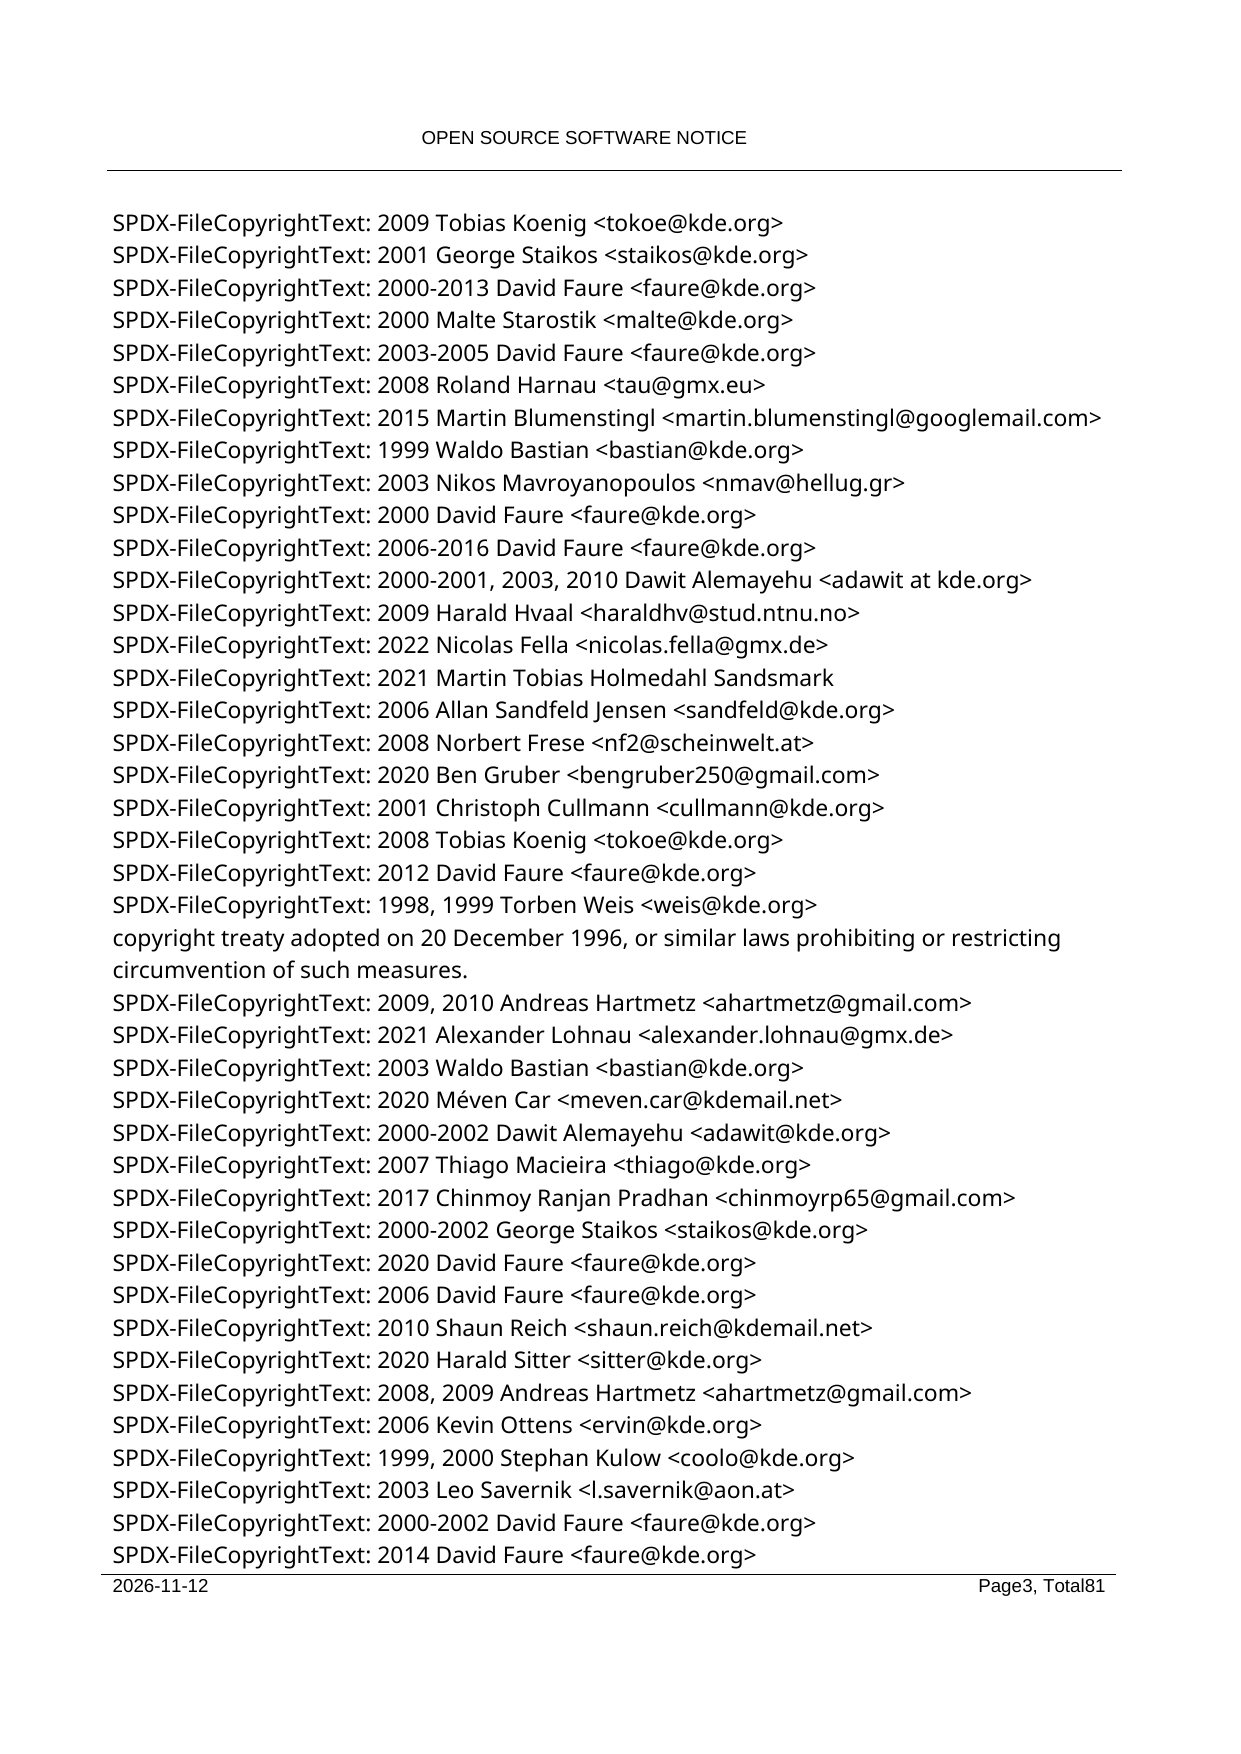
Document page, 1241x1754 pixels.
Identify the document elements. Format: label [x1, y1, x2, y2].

text [112, 206, 1128, 1571]
